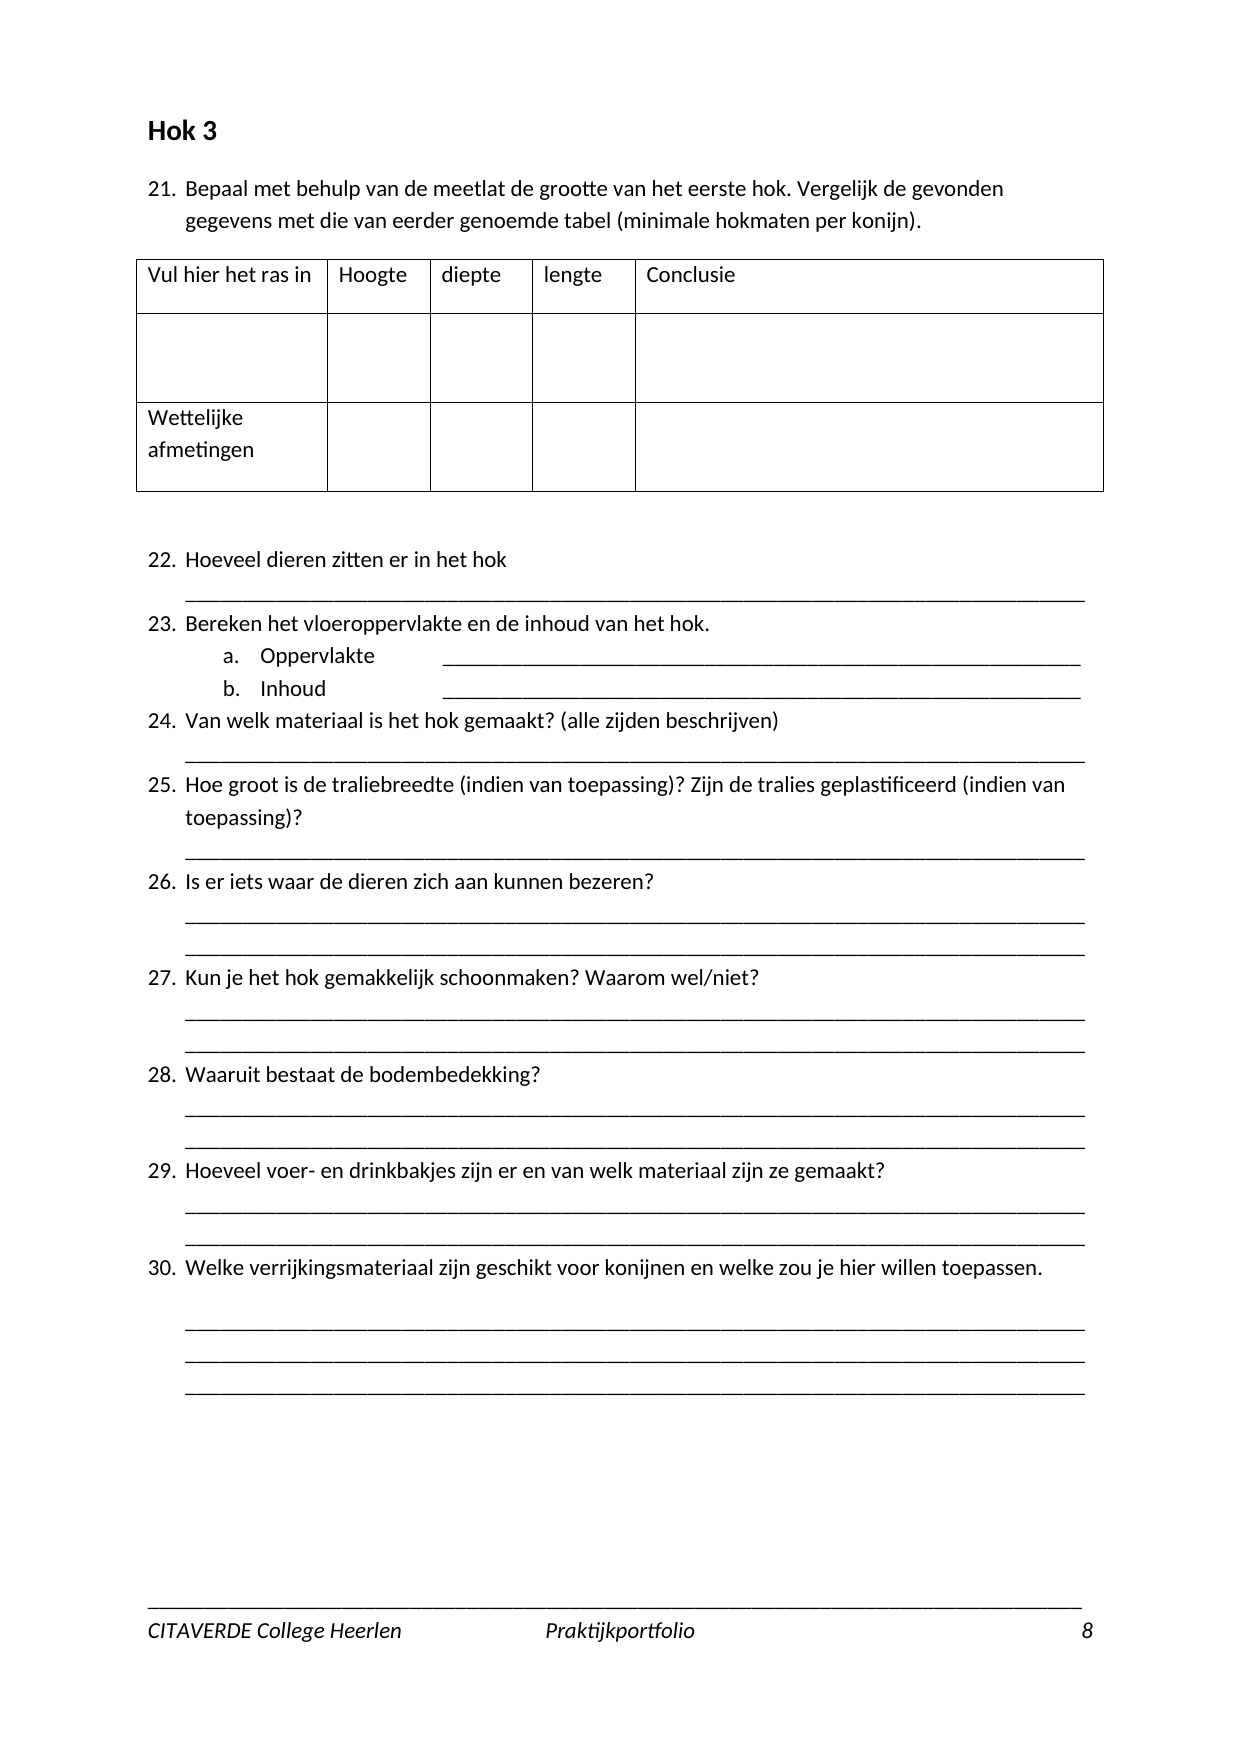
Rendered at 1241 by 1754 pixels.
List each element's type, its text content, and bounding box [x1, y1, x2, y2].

list Hoeveel voer- en drinkbakjes zijn er en van welk materiaal zijn ze gemaakt? [148, 1157, 1092, 1185]
text ______________________________________________________________________________________________________________________________________________________________ [185, 996, 1092, 1056]
list Van welk materiaal is het hok gemaakt? (alle zijden beschrijven) [148, 706, 1092, 734]
text _____________________________________________________________________________________________________________________________________________________________________________________________________________________________________________ [185, 1306, 1092, 1399]
table_cell [533, 314, 635, 402]
table_cell [431, 403, 532, 491]
table_header diepte [431, 260, 532, 313]
text ______________________________________________________________________________________________________________________________________________________________ [185, 1189, 1092, 1249]
list Hoe groot is de traliebreedte (indien van toepassing)? Zijn de tralies geplastificeerd (indien van toepassing)? [148, 770, 1092, 831]
text _______________________________________________________________________________ [185, 577, 1092, 605]
table_cell [636, 403, 1103, 491]
text _______________________________________________________________________________ [185, 835, 1092, 863]
table_cell [137, 314, 327, 402]
list Oppervlakte ________________________________________________________ [223, 642, 1092, 670]
list Waaruit bestaat de bodembedekking? [148, 1060, 1092, 1088]
list Bereken het vloeroppervlakte en de inhoud van het hok. [148, 609, 1092, 637]
text ______________________________________________________________________________________________________________________________________________________________ [185, 899, 1092, 959]
text _______________________________________________________________________________ [185, 738, 1092, 766]
list Inhoud ________________________________________________________ [223, 674, 1092, 702]
table_header Vul hier het ras in [137, 260, 327, 313]
table_cell [533, 403, 635, 491]
list Kun je het hok gemakkelijk schoonmaken? Waarom wel/niet? [148, 963, 1092, 992]
table_cell [328, 314, 430, 402]
table_cell [431, 314, 532, 402]
list Bepaal met behulp van de meetlat de grootte van het eerste hok. Vergelijk de gevonden gegevens met die van eerder genoemde tabel (minimale hokmaten per konijn). [148, 174, 1092, 234]
list Is er iets waar de dieren zich aan kunnen bezeren? [148, 867, 1092, 895]
table_cell [328, 403, 430, 491]
list Welke verrijkingsmateriaal zijn geschikt voor konijnen en welke zou je hier willen toepassen. [148, 1253, 1092, 1281]
table_header Conclusie [636, 260, 1103, 313]
table_header Hoogte [328, 260, 430, 313]
table_cell Wettelijke afmetingen [137, 403, 327, 491]
table_header lengte [533, 260, 635, 313]
table_cell [636, 314, 1103, 402]
list Hoeveel dieren zitten er in het hok [148, 545, 1092, 573]
text Hok 3 [148, 112, 1092, 148]
text ______________________________________________________________________________________________________________________________________________________________ [185, 1092, 1092, 1152]
